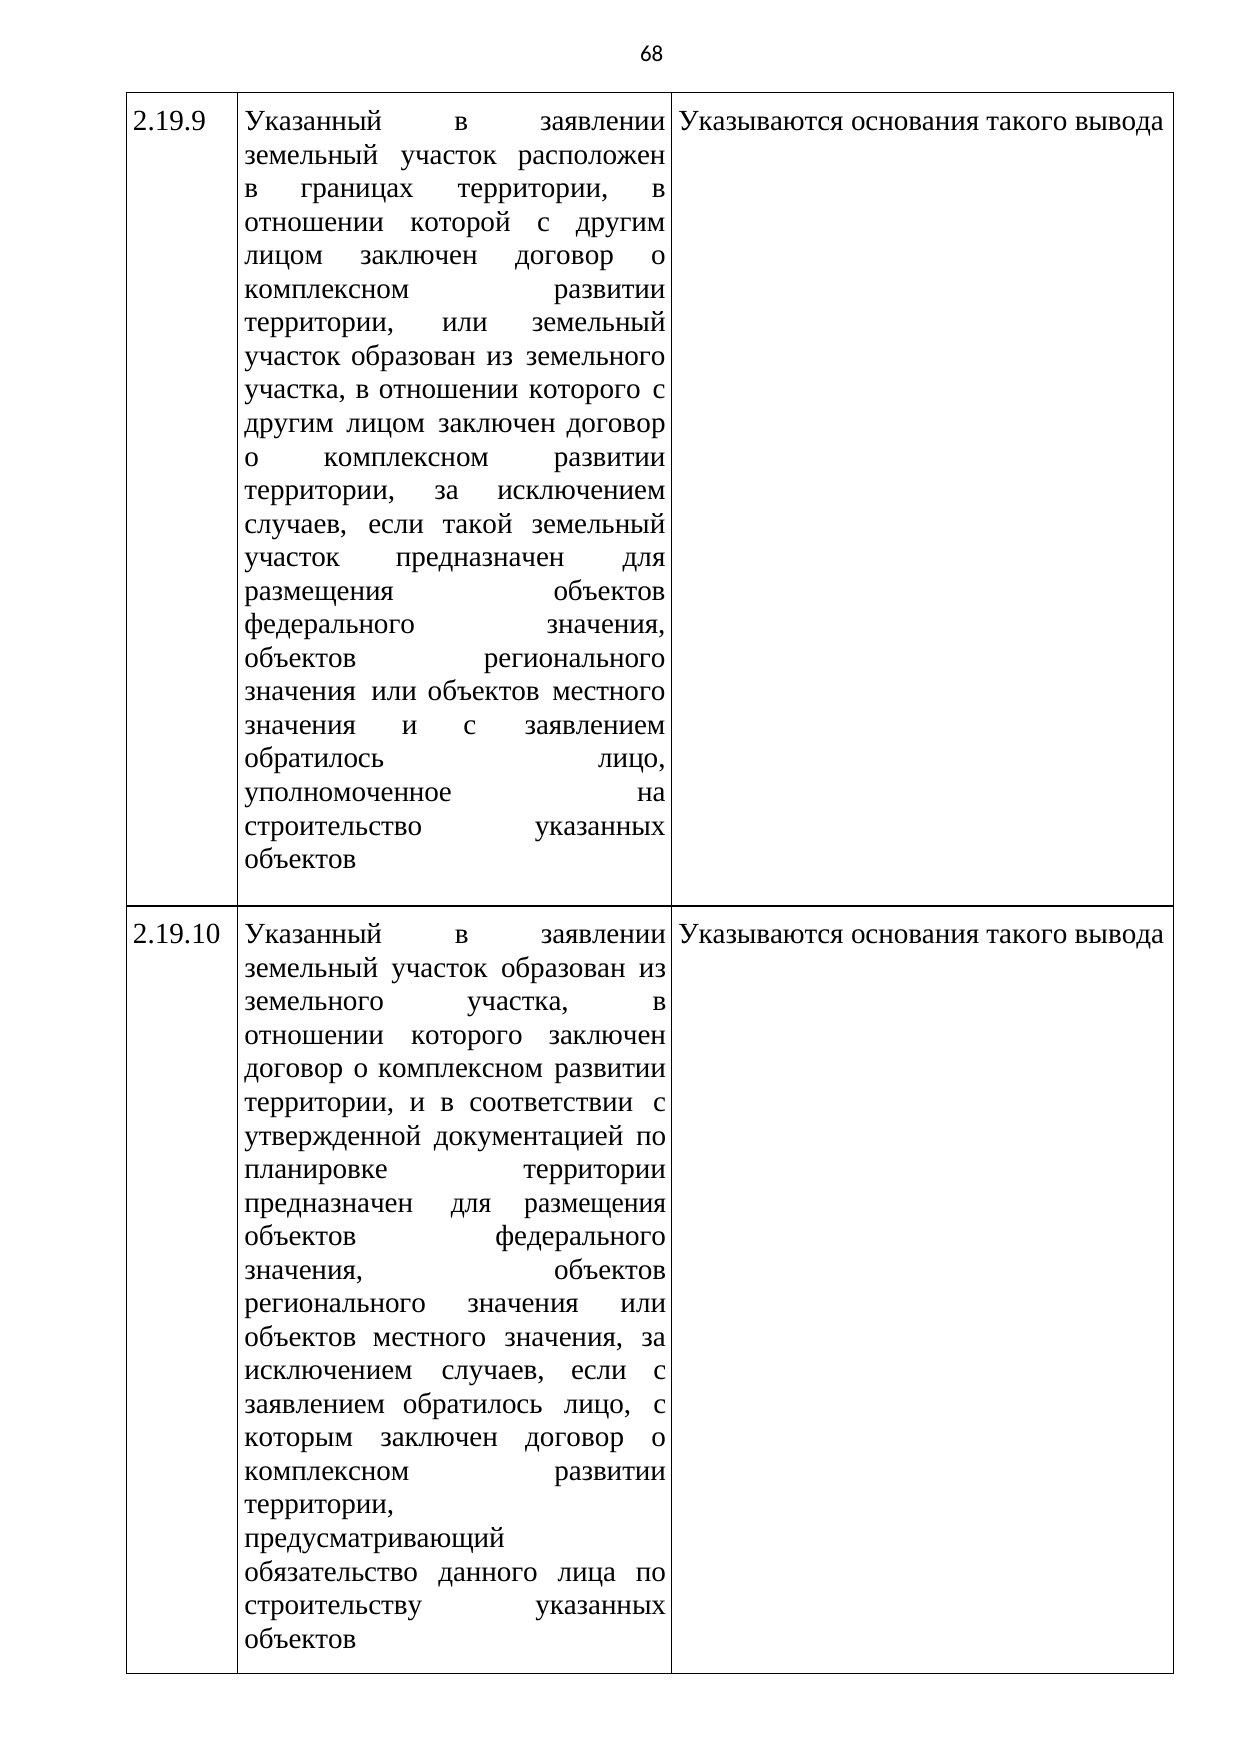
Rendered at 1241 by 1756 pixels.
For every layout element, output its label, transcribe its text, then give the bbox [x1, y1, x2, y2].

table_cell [672, 907, 1173, 1673]
table_cell 2.19.9 [127, 93, 237, 905]
table_cell 2.19.10 [127, 907, 237, 1673]
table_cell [672, 93, 1173, 905]
table_cell Указанный в заявлении земельный участок расположен в границах территории, в отношении которой с другим лицом заключен договор о комплексном развитии территории, или земельный участок образован из земельного участка, в отношении которого с другим лицом заключен договор о комплексном развитии территории, за исключением случаев, если такой земельный участок предназначен для размещения объектов федерального значения, объектов регионального значения или объектов местного значения и с заявлением обратилось лицо, уполномоченное на строительство указанных объектов [238, 93, 671, 905]
table_cell Указанный в заявлении земельный участок образован из земельного участка, в отношении которого заключен договор о комплексном развитии территории, и в соответствии с утвержденной документацией по планировке территории предназначен для размещения объектов федерального значения, объектов регионального значения или объектов местного значения, за исключением случаев, если с заявлением обратилось лицо, с которым заключен договор о комплексном развитии территории, предусматривающий обязательство данного лица по строительству указанных объектов [238, 907, 671, 1673]
